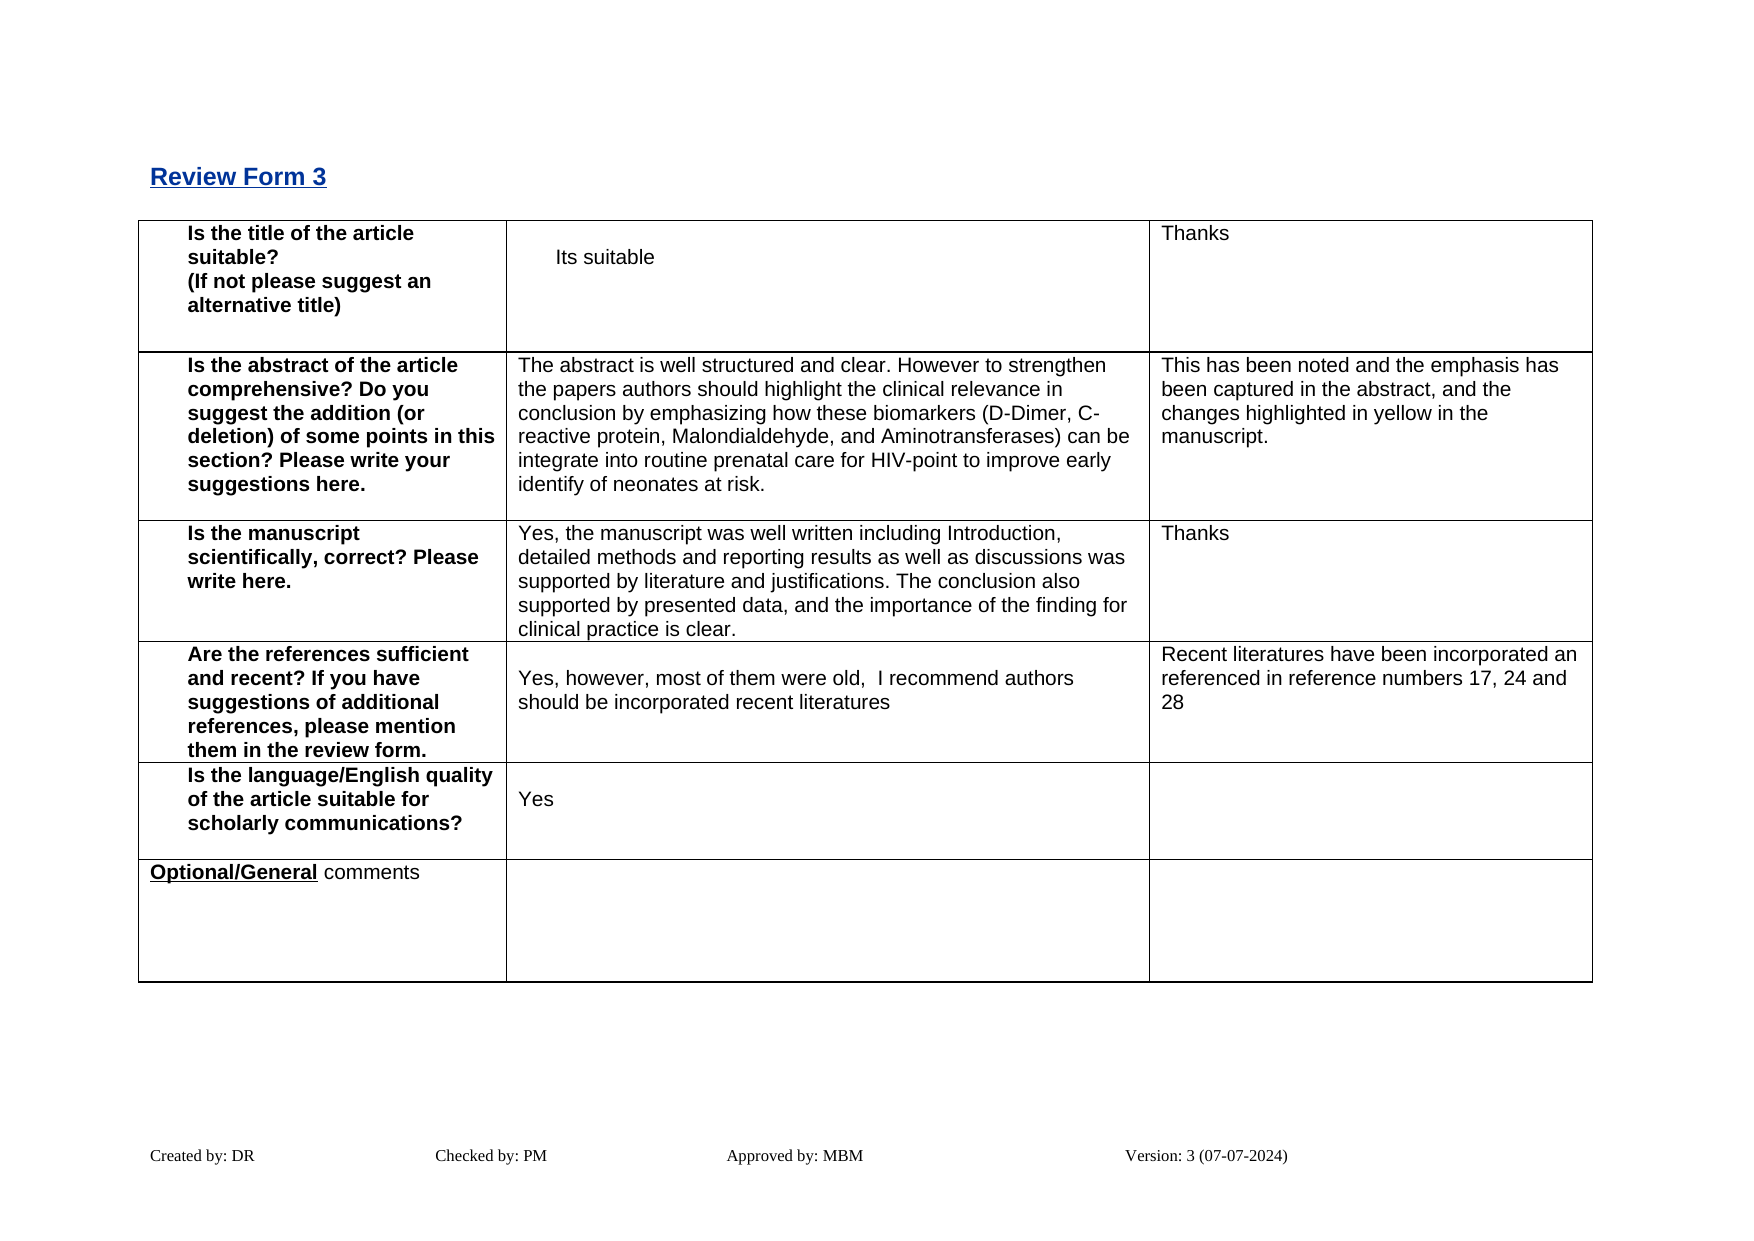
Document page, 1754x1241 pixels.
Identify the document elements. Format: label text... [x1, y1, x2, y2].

table_cell Optional/General comments [139, 860, 506, 981]
table_cell Is the language/English quality of the article suitable for scholarly communications? [139, 763, 506, 859]
table_cell [1150, 860, 1592, 981]
table_cell The abstract is well structured and clear. However to strengthen the papers authors should highlight the clinical relevance in conclusion by emphasizing how these biomarkers (D-Dimer, C-reactive protein, Malondialdehyde, and Aminotransferases) can be integrate into routine prenatal care for HIV-point to improve early identify of neonates at risk. [507, 353, 1149, 520]
table_cell [507, 860, 1149, 981]
table_cell Are the references sufficient and recent? If you have suggestions of additional references, please mention them in the review form. [139, 642, 506, 762]
table_cell Is the title of the article suitable? (If not please suggest an alternative title) [139, 221, 506, 351]
table_cell Yes [507, 763, 1149, 859]
table_cell [1150, 763, 1592, 859]
table_cell Yes, the manuscript was well written including Introduction, detailed methods and reporting results as well as discussions was supported by literature and justifications. The conclusion also supported by presented data, and the importance of the finding for clinical practice is clear. [507, 521, 1149, 641]
table_cell Thanks [1150, 221, 1592, 351]
table_cell Its suitable [507, 221, 1149, 351]
table_cell Yes, however, most of them were old, I recommend authors should be incorporated recent literatures [507, 642, 1149, 762]
table_cell Recent literatures have been incorporated an referenced in reference numbers 17, 24 and 28 [1150, 642, 1592, 762]
table_cell Is the manuscript scientifically, correct? Please write here. [139, 521, 506, 641]
table_cell Thanks [1150, 521, 1592, 641]
table_cell This has been noted and the emphasis has been captured in the abstract, and the changes highlighted in yellow in the manuscript. [1150, 353, 1592, 520]
table_cell Is the abstract of the article comprehensive? Do you suggest the addition (or deletion) of some points in this section? Please write your suggestions here. [139, 353, 506, 520]
